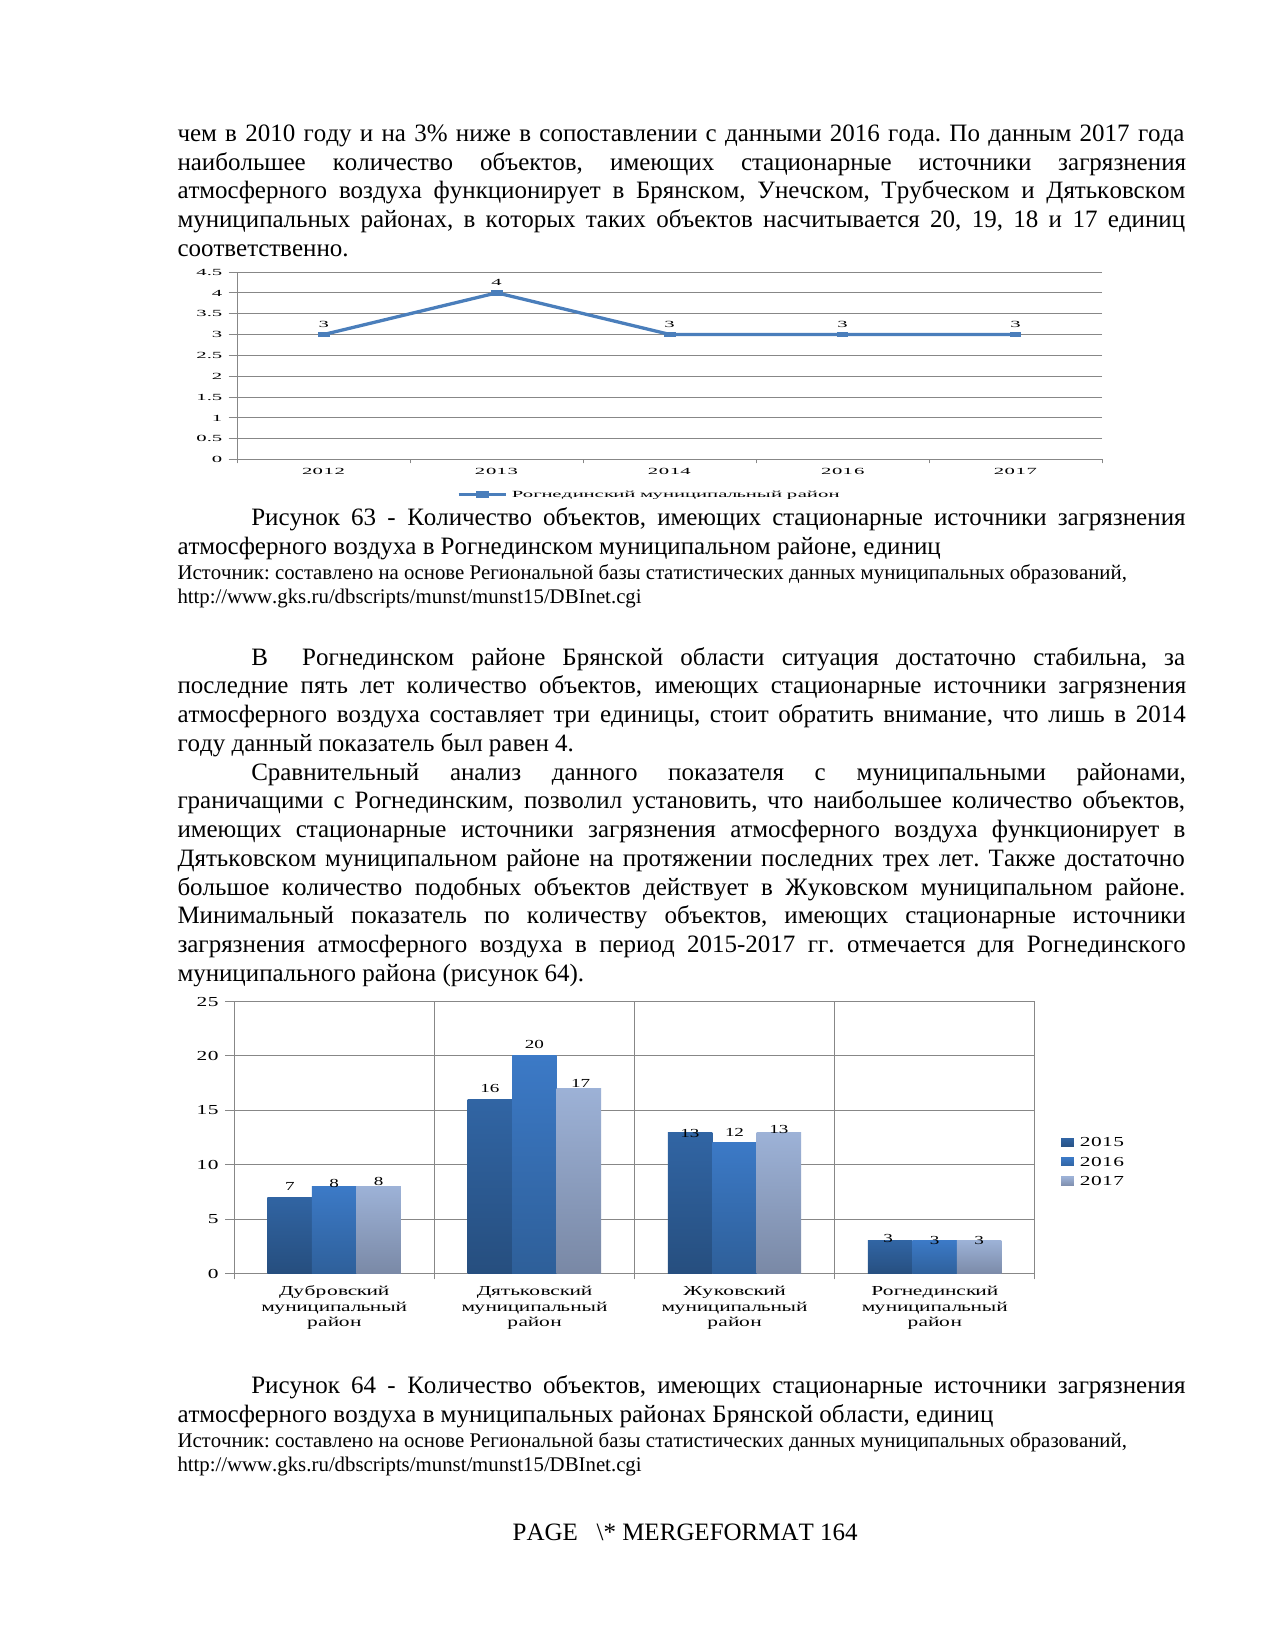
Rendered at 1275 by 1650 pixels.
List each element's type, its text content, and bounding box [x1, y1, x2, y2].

text Источник: составлено на основе Региональной базы статистических данных муниципальных образований, http://www.gks.ru/dbscripts/munst/munst15/DBInet.cgi [177, 560, 1186, 608]
text В Рогнединском районе Брянской области ситуация достаточно стабильна, за последние пять лет количество объектов, имеющих стационарные источники загрязнения атмосферного воздуха составляет три единицы, стоит обратить внимание, что лишь в 2014 году данный показатель был равен 4. [177, 642, 1186, 757]
text Рисунок 64 - Количество объектов, имеющих стационарные источники загрязнения атмосферного воздуха в муниципальных районах Брянской области, единиц [177, 1370, 1186, 1428]
text Сравнительный анализ данного показателя с муниципальными районами, граничащими с Рогнединским, позволил установить, что наибольшее количество объектов, имеющих стационарные источники загрязнения атмосферного воздуха функционирует в Дятьковском муниципальном районе на протяжении последних трех лет. Также достаточно большое количество подобных объектов действует в Жуковском муниципальном районе. Минимальный показатель по количеству объектов, имеющих стационарные источники загрязнения атмосферного воздуха в период 2015-2017 гг. отмечается для Рогнединского муниципального района (рисунок 64). [177, 757, 1186, 987]
text Рисунок 63 - Количество объектов, имеющих стационарные источники загрязнения атмосферного воздуха в Рогнединском муниципальном районе, единиц [177, 502, 1186, 560]
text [177, 118, 1186, 262]
text Источник: составлено на основе Региональной базы статистических данных муниципальных образований, http://www.gks.ru/dbscripts/munst/munst15/DBInet.cgi [177, 1428, 1186, 1476]
